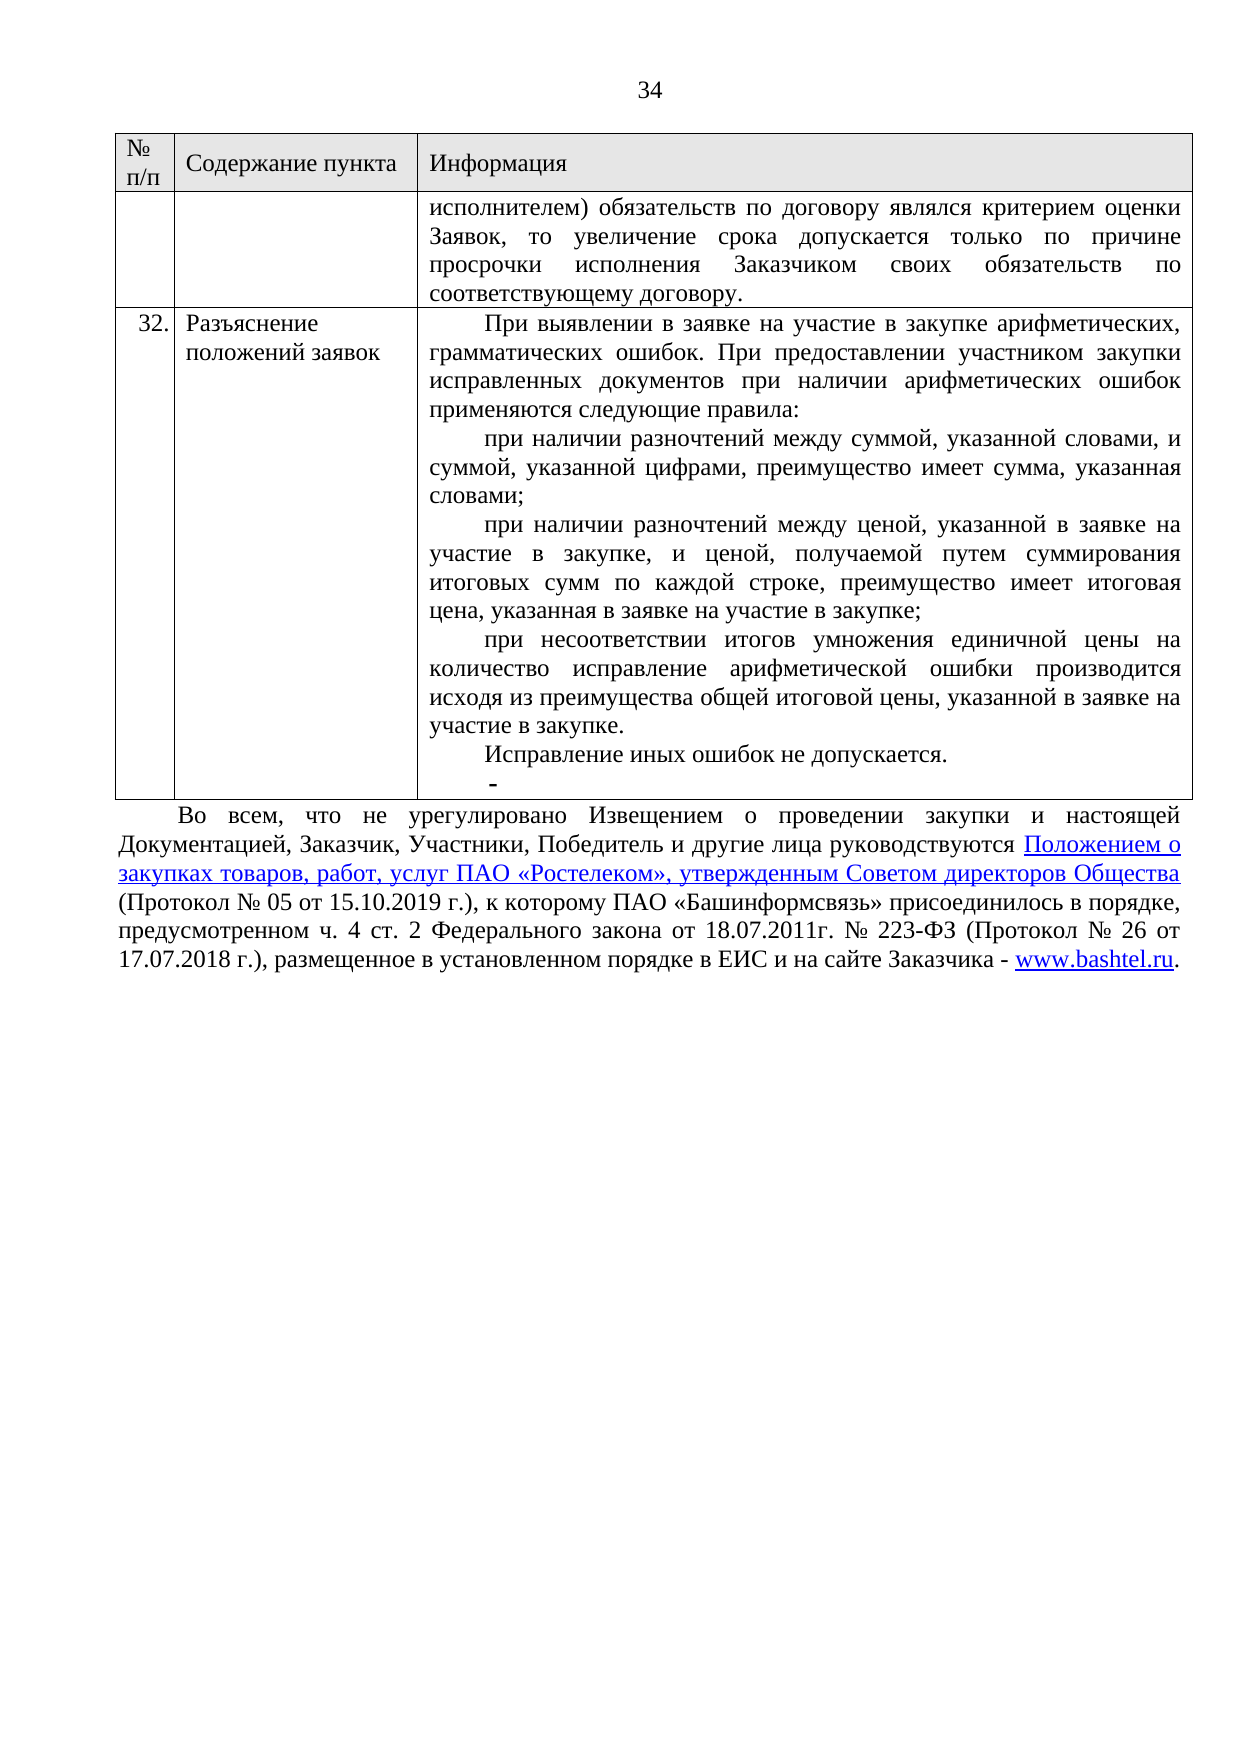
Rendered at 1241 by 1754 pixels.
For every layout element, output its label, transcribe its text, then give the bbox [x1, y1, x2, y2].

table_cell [418, 192, 1192, 307]
table_cell При выявлении в заявке на участие в закупке арифметических, грамматических ошибок. При предоставлении участником закупки исправленных документов при наличии арифметических ошибок применяются следующие правила: при наличии разночтений между суммой, указанной словами, и суммой, указанной цифрами, преимущество имеет сумма, указанная словами; при наличии разночтений между ценой, указанной в заявке на участие в закупке, и ценой, получаемой путем суммирования итоговых сумм по каждой строке, преимущество имеет итоговая цена, указанная в заявке на участие в закупке; при несоответствии итогов умножения единичной цены на количество исправление арифметической ошибки производится исходя из преимущества общей итоговой цены, указанной в заявке на участие в закупке. Исправление иных ошибок не допускается. [418, 308, 1192, 799]
table_header № п/п [116, 134, 174, 191]
text Во всем, что не урегулировано Извещением о проведении закупки и настоящей Документацией, Заказчик, Участники, Победитель и другие лица руководствуются Положением о закупках товаров, работ, услуг ПАО «Ростелеком», утвержденным Советом директоров Общества (Протокол № 05 от 15.10.2019 г.), к которому ПАО «Башинформсвязь» присоединилось в порядке, предусмотренном ч. 4 ст. 2 Федерального закона от 18.07.2011г. № 223-ФЗ (Протокол № 26 от 17.07.2018 г.), размещенное в установленном порядке в ЕИС и на сайте Заказчика - www.bashtel.ru. [118, 884, 1181, 973]
table_cell [116, 308, 174, 799]
table_cell Разъяснение положений заявок [175, 308, 417, 799]
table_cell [175, 192, 417, 307]
text Во всем, что не урегулировано Извещением о проведении закупки и настоящей Документацией, Заказчик, Участники, Победитель и другие лица руководствуются Положением о закупках товаров, работ, услуг ПАО «Ростелеком», утвержденным Советом директоров Общества (Протокол № 05 от 15.10.2019 г.), к которому ПАО «Башинформсвязь» присоединилось в порядке, предусмотренном ч. 4 ст. 2 Федерального закона от 18.07.2011г. № 223-ФЗ (Протокол № 26 от 17.07.2018 г.), размещенное в установленном порядке в ЕИС и на сайте Заказчика - www.bashtel.ru. [118, 800, 1181, 883]
table_header Содержание пункта [175, 134, 417, 191]
table_header Информация [418, 134, 1192, 191]
table_cell [116, 192, 174, 307]
